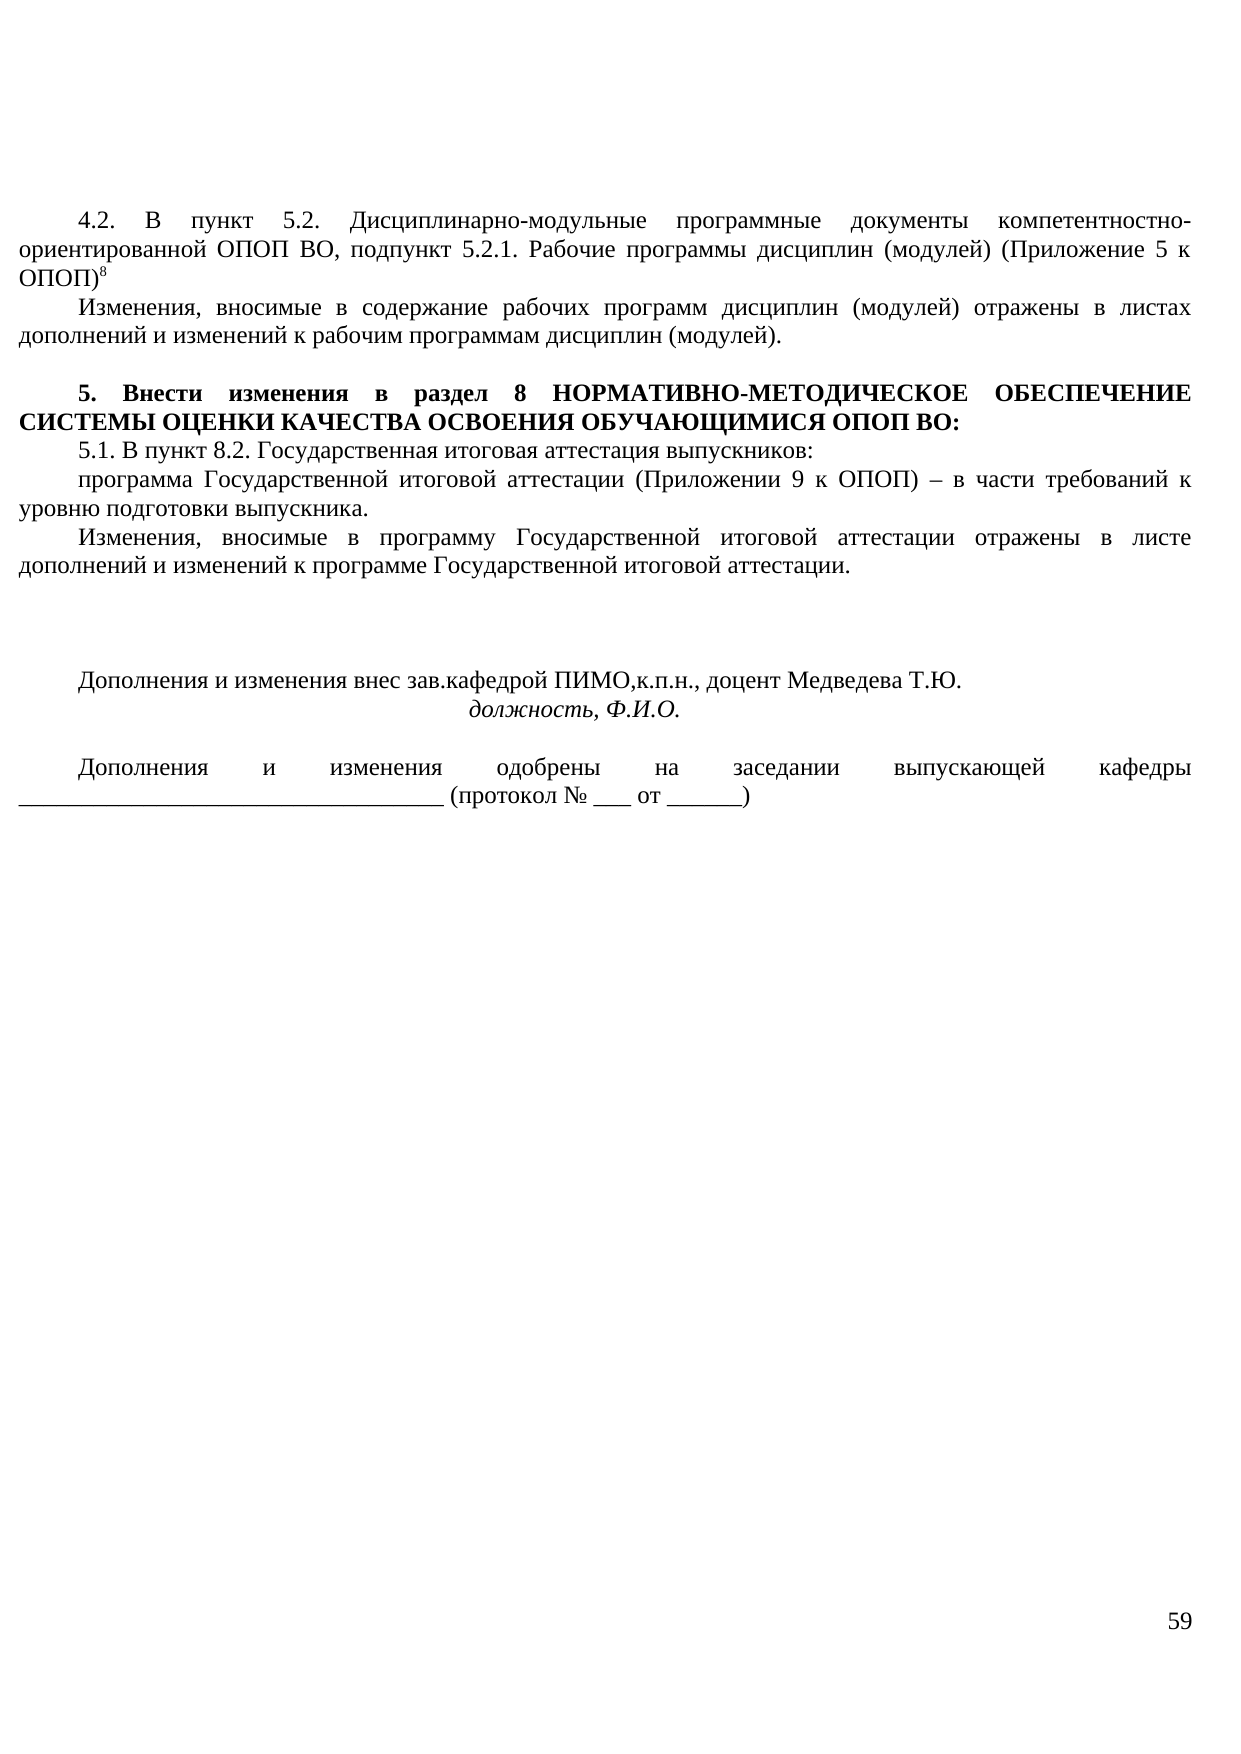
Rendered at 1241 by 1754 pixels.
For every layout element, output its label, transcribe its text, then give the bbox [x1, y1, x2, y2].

text программа Государственной итоговой аттестации (Приложении 9 к ОПОП) – в части требований к уровню подготовки выпускника. [19, 464, 1192, 522]
text 4.2. В пункт 5.2. Дисциплинарно-модульные программные документы компетентностно-ориентированной ОПОП ВО, подпункт 5.2.1. Рабочие программы дисциплин (модулей) (Приложение 5 к ОПОП)8 [19, 205, 1192, 292]
text Дополнения и изменения одобрены на заседании выпускающей кафедры __________________________________ (протокол № ___ от ______) [19, 752, 1192, 809]
text 5.1. В пункт 8.2. Государственная итоговая аттестация выпускников: [19, 435, 1192, 464]
text Дополнения и изменения внес зав.кафедрой ПИМО,к.п.н., доцент Медведева Т.Ю. [19, 665, 1192, 694]
text Изменения, вносимые в содержание рабочих программ дисциплин (модулей) отражены в листах дополнений и изменений к рабочим программам дисциплин (модулей). [19, 292, 1192, 349]
text 5. Внести изменения в раздел 8 НОРМАТИВНО-МЕТОДИЧЕСКОЕ ОБЕСПЕЧЕНИЕ СИСТЕМЫ ОЦЕНКИ КАЧЕСТВА ОСВОЕНИЯ ОБУЧАЮЩИМИСЯ ОПОП ВО: [19, 378, 1192, 435]
text Изменения, вносимые в программу Государственной итоговой аттестации отражены в листе дополнений и изменений к программе Государственной итоговой аттестации. [19, 522, 1192, 579]
text должность, Ф.И.О. [19, 694, 1192, 723]
